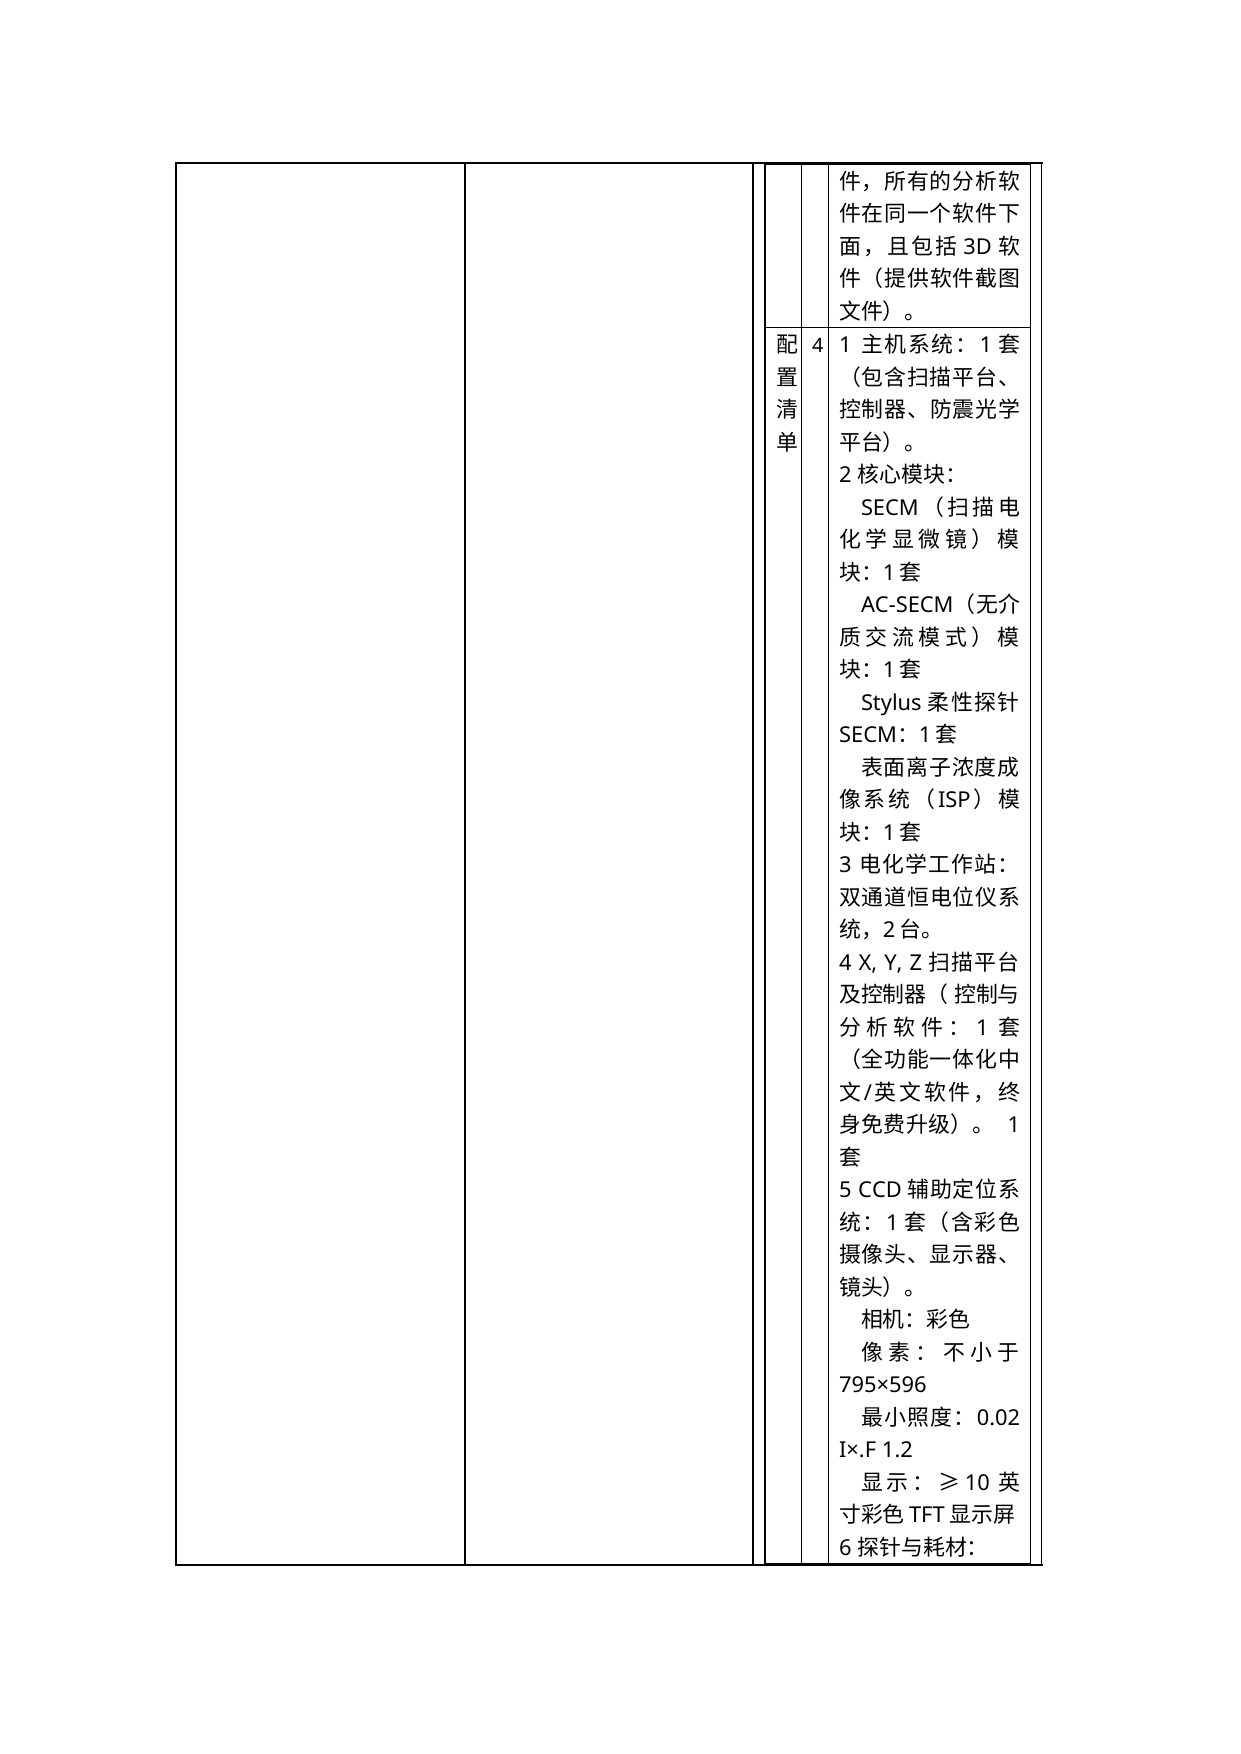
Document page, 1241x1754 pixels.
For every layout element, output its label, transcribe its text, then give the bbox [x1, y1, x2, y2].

table_cell [802, 165, 828, 327]
table_cell [829, 165, 1030, 327]
table_cell [1031, 164, 1041, 1564]
table_cell 1 [177, 164, 464, 1564]
table_cell [754, 164, 764, 1564]
table_cell [466, 164, 752, 1564]
table_cell [766, 328, 801, 1563]
table_cell [802, 328, 828, 1563]
table_cell [766, 165, 801, 327]
table_cell [829, 328, 1030, 1563]
